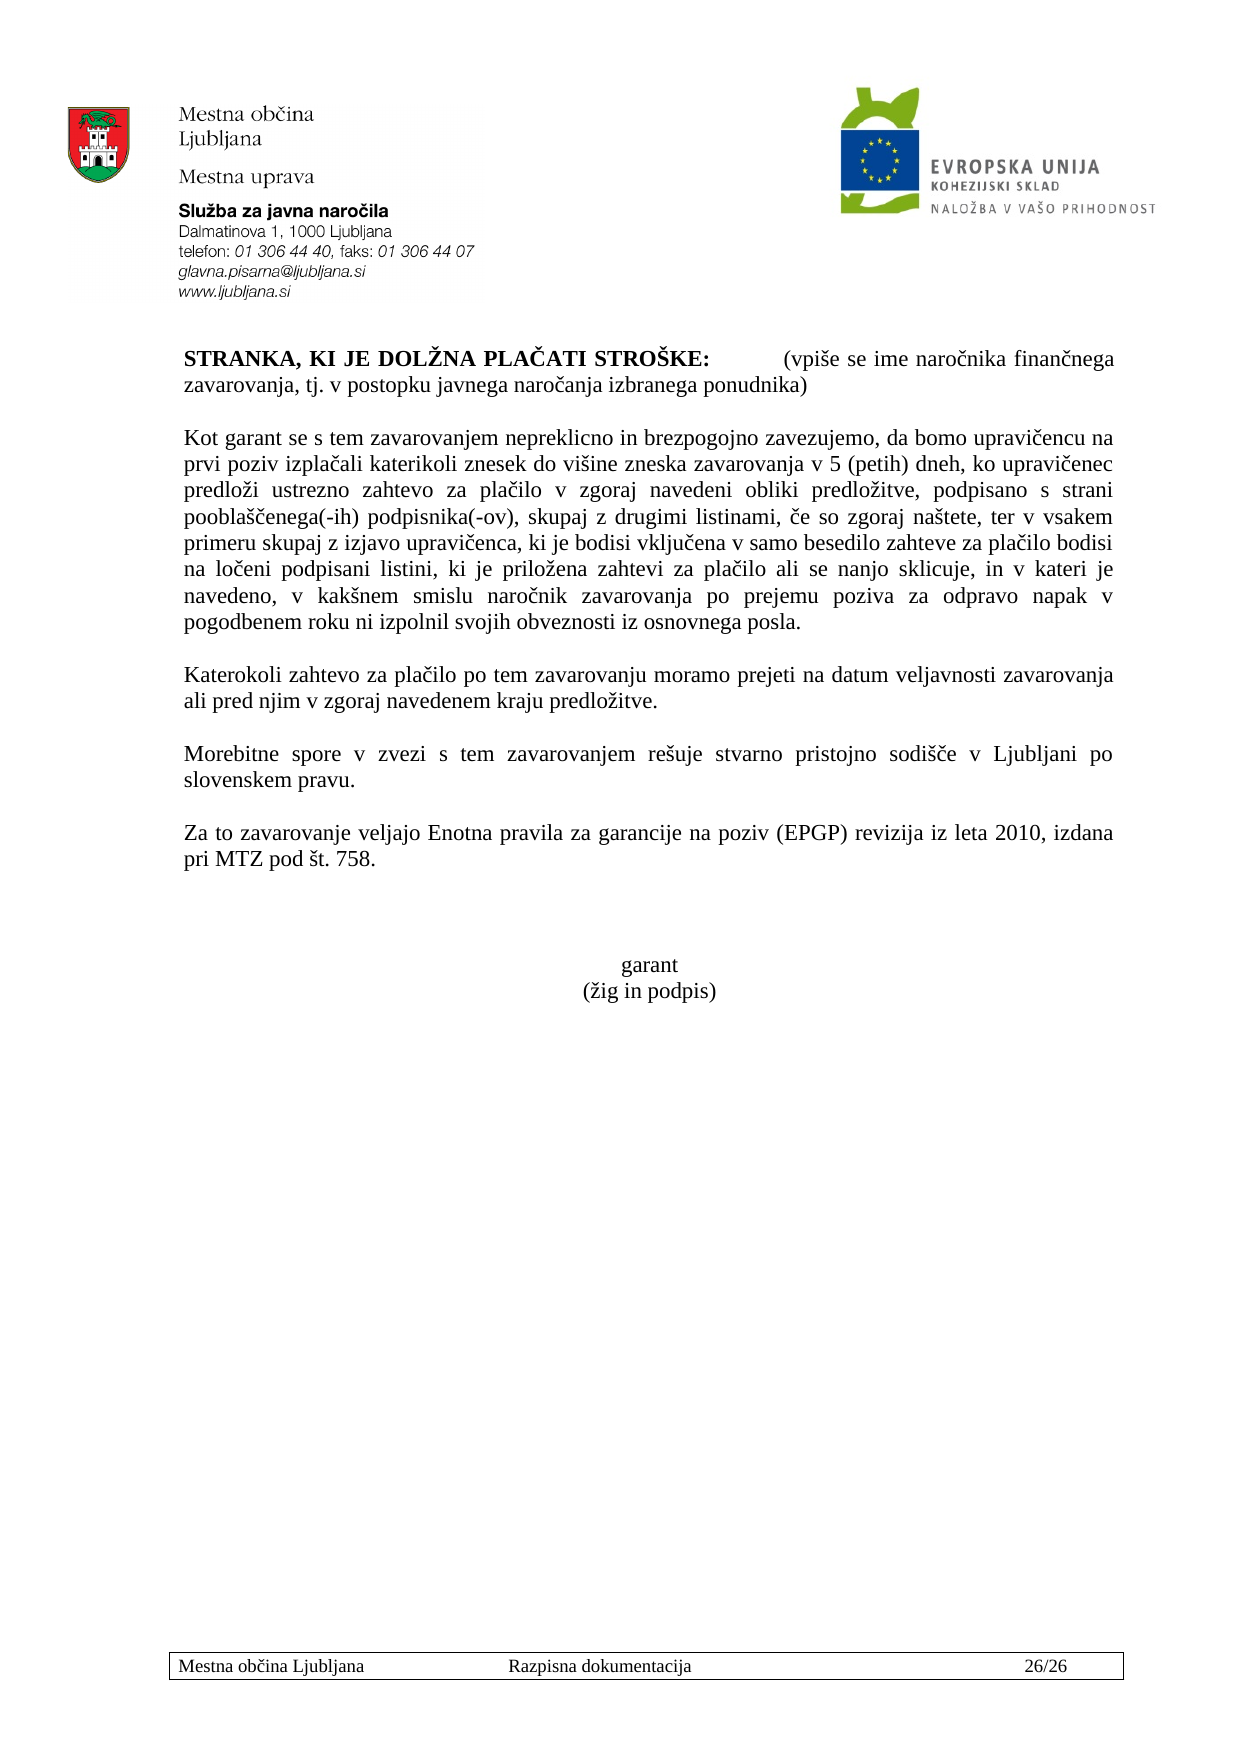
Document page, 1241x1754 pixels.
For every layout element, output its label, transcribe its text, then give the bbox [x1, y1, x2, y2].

text Katerokoli zahtevo za plačilo po tem zavarovanju moramo prejeti na datum veljavnosti zavarovanja ali pred njim v zgoraj navedenem kraju predložitve. [184, 661, 1115, 713]
text garant [184, 951, 1115, 977]
text Kot garant se s tem zavarovanjem nepreklicno in brezpogojno zavezujemo, da bomo upravičencu na prvi poziv izplačali katerikoli znesek do višine zneska zavarovanja v 5 (petih) dneh, ko upravičenec predloži ustrezno zahtevo za plačilo v zgoraj navedeni obliki predložitve, podpisano s strani pooblaščenega(-ih) podpisnika(-ov), skupaj z drugimi listinami, če so zgoraj naštete, ter v vsakem primeru skupaj z izjavo upravičenca, ki je bodisi vključena v samo besedilo zahteve za plačilo bodisi na ločeni podpisani listini, ki je priložena zahtevi za plačilo ali se nanjo sklicuje, in v kateri je navedeno, v kakšnem smislu naročnik zavarovanja po prejemu poziva za odpravo napak v pogodbenem roku ni izpolnil svojih obveznosti iz osnovnega posla. [184, 424, 1115, 634]
text Za to zavarovanje veljajo Enotna pravila za garancije na poziv (EPGP) revizija iz leta 2010, izdana pri MTZ pod št. 758. [184, 819, 1115, 872]
picture [67, 104, 486, 303]
text Morebitne spore v zvezi s tem zavarovanjem rešuje stvarno pristojno sodišče v Ljubljani po slovenskem pravu. [184, 740, 1115, 793]
picture [759, 33, 1198, 257]
text (žig in podpis) [184, 977, 1115, 1003]
text STRANKA, KI JE DOLŽNA PLAČATI STROŠKE: (vpiše se ime naročnika finančnega zavarovanja, tj. v postopku javnega naročanja izbranega ponudnika) [184, 344, 1115, 397]
